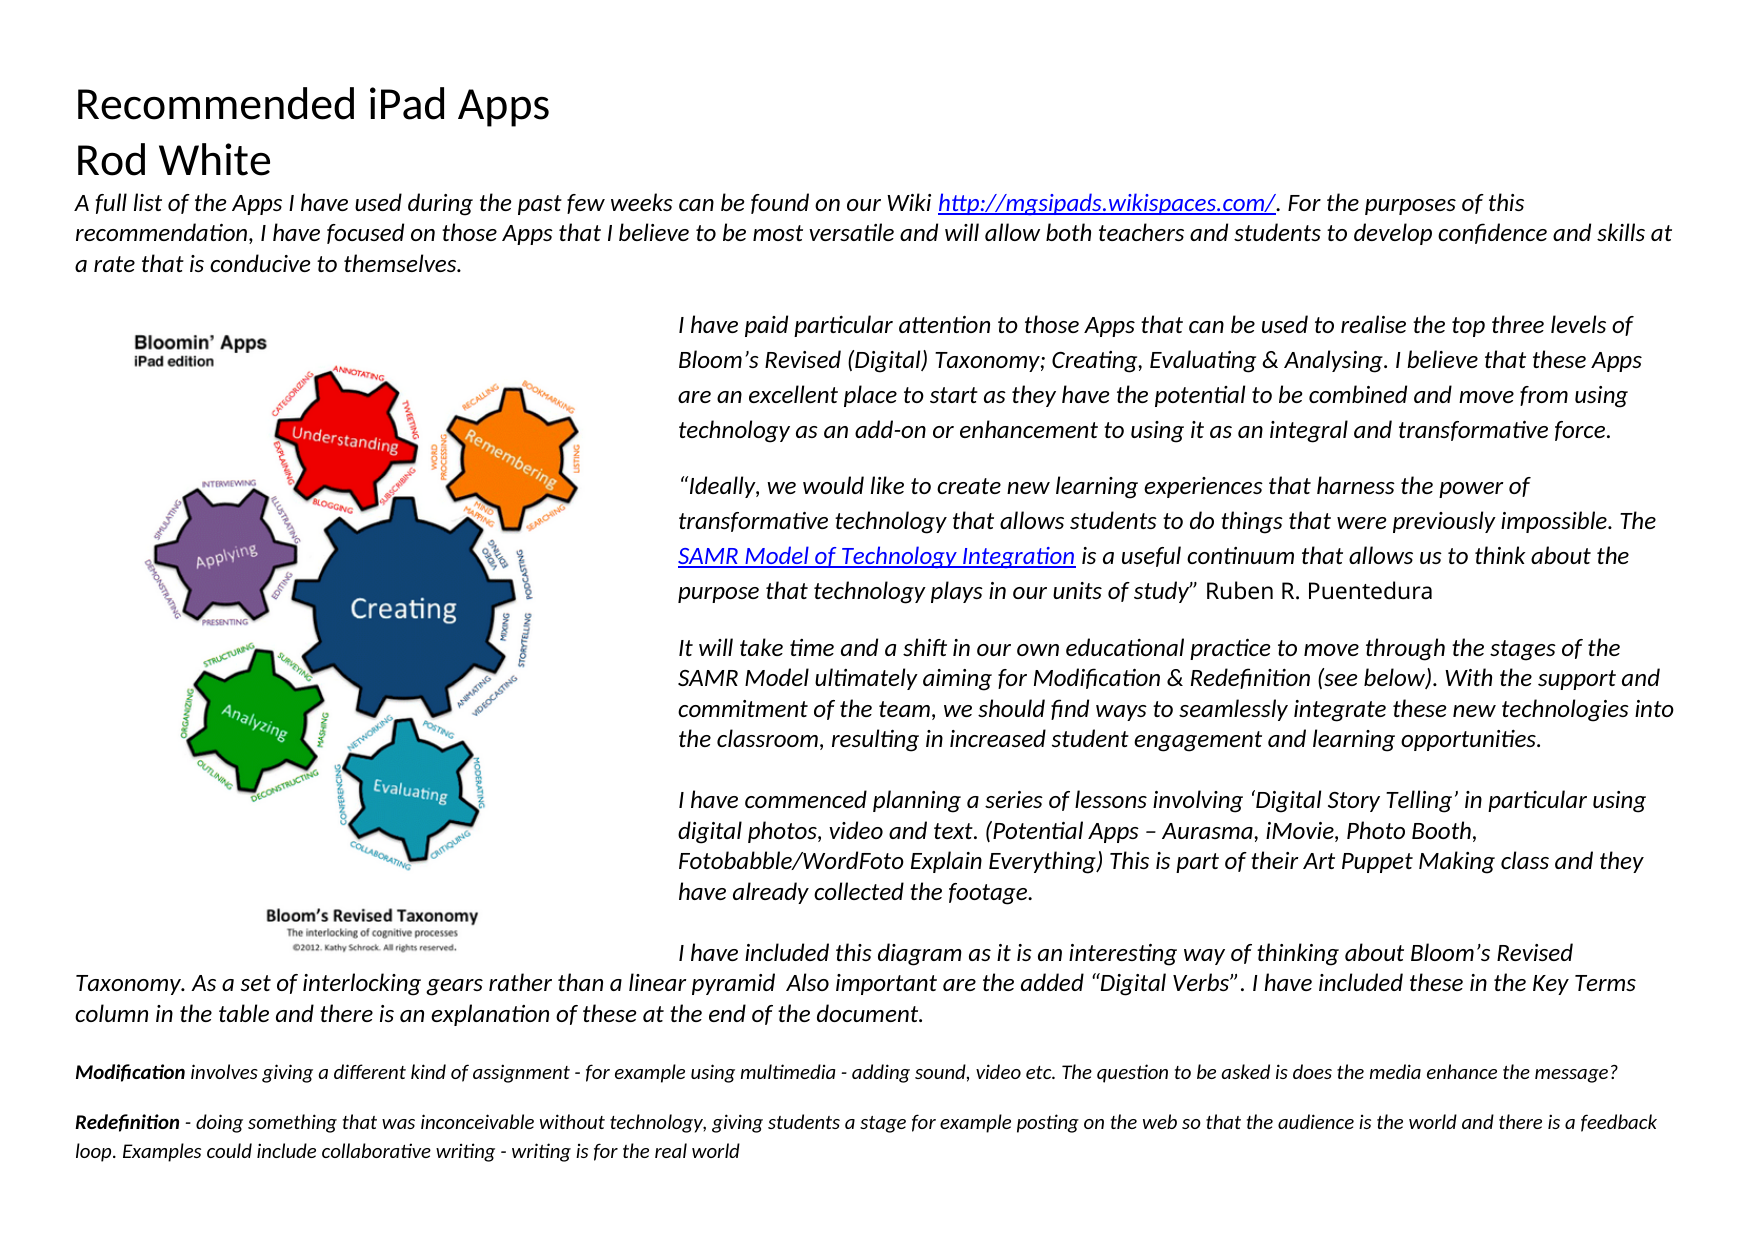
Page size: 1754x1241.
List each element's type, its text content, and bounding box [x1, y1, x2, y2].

text I have commenced planning a series of lessons involving ‘Digital Story Telling’ in particular using digital photos, video and text. (Potential Apps – Aurasma, iMovie, Photo Booth, Fotobabble/WordFoto Explain Everything) This is part of their Art Puppet Making class and they have already collected the footage. [660, 784, 1679, 906]
text I have paid particular attention to those Apps that can be used to realise the top three levels of Bloom’s Revised (Digital) Taxonomy; Creating, Evaluating & Analysing. I believe that these Apps are an excellent place to start as they have the potential to be combined and move from using technology as an add-on or enhancement to using it as an integral and transformative force. [75, 309, 1679, 444]
text I have included this diagram as it is an interesting way of thinking about Bloom’s Revised Taxonomy. As a set of interlocking gears rather than a linear pyramid Also important are the added “Digital Verbs”. I have included these in the Key Terms column in the table and there is an explanation of these at the end of the document. [75, 937, 1679, 1028]
text Modification involves giving a different kind of assignment - for example using multimedia - adding sound, video etc. The question to be asked is does the media enhance the message? [75, 1059, 1679, 1084]
text Redefinition - doing something that was inconceivable without technology, giving students a stage for example posting on the web so that the audience is the world and there is a feedback loop. Examples could include collaborative writing - writing is for the real world [75, 1109, 1679, 1164]
text Rod White [75, 131, 1679, 187]
text It will take time and a shift in our own educational practice to move through the stages of the SAMR Model ultimately aiming for Modification & Redefinition (see below). With the support and commitment of the team, we should find ways to seamlessly integrate these new technologies into the classroom, resulting in increased student engagement and learning opportunities. [660, 632, 1679, 754]
picture [78, 312, 660, 963]
text A full list of the Apps I have used during the past few weeks can be found on our Wiki http://mgsipads.wikispaces.com/. For the purposes of this recommendation, I have focused on those Apps that I believe to be most versatile and will allow both teachers and students to develop confidence and skills at a rate that is conducive to themselves. [75, 187, 1679, 278]
text Recommended iPad Apps [75, 75, 1679, 131]
text “Ideally, we would like to create new learning experiences that harness the power of transformative technology that allows students to do things that were previously impossible. The SAMR Model of Technology Integration is a useful continuum that allows us to think about the purpose that technology plays in our units of study” Ruben R. Puentedura [660, 470, 1679, 606]
